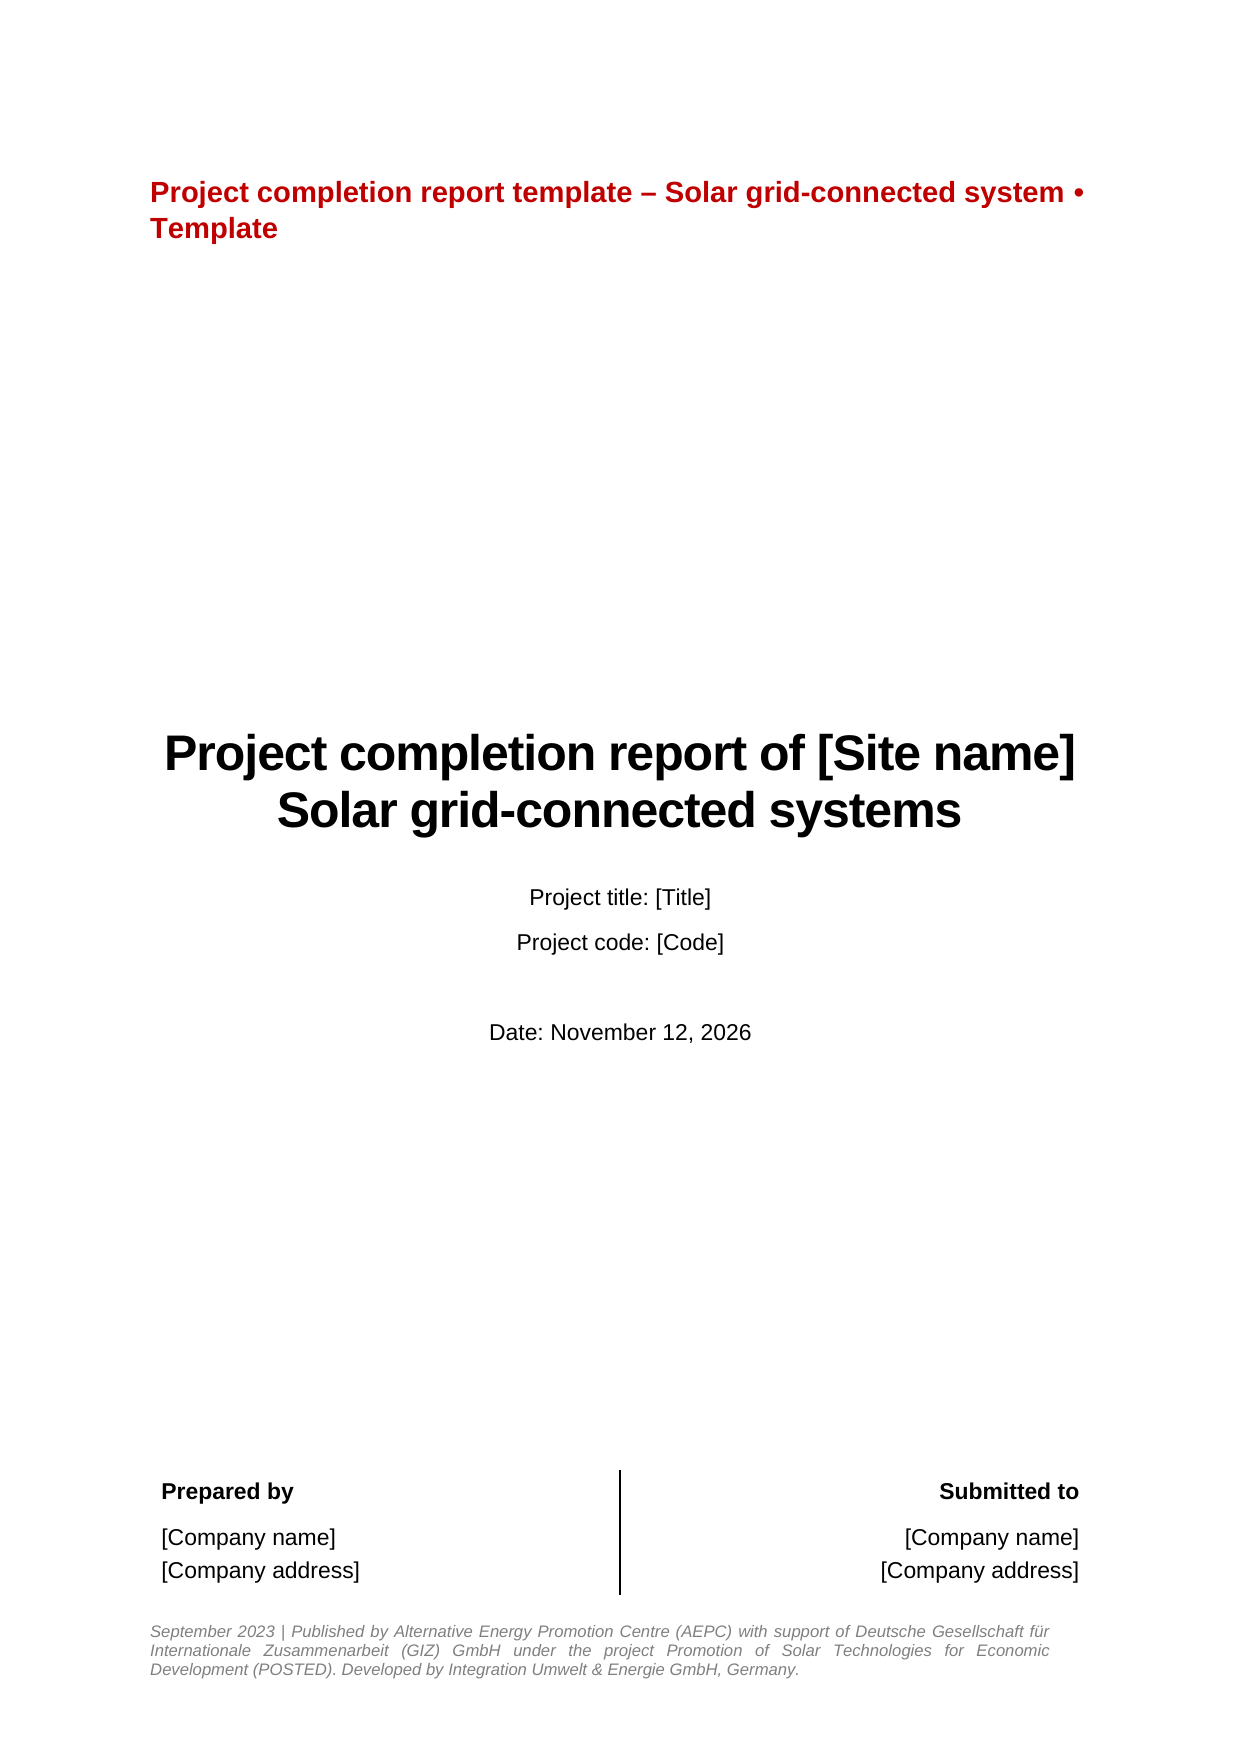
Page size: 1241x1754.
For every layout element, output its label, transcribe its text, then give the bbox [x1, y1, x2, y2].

table_cell [Company name] [Company address] [150, 1516, 619, 1595]
subtitle Project completion report template – Solar grid-connected system • Template [150, 175, 1090, 245]
text Date: December 20, 2023 [150, 1019, 1090, 1045]
text Project title: [Title] [150, 883, 1090, 910]
table_header Submitted to [621, 1470, 1090, 1516]
text Project code: [Code] [150, 928, 1090, 955]
table_cell [Company name] [Company address] [621, 1516, 1090, 1595]
title Project completion report of [Site name] Solar grid-connected systems [150, 723, 1090, 838]
table_header Prepared by [150, 1470, 619, 1516]
